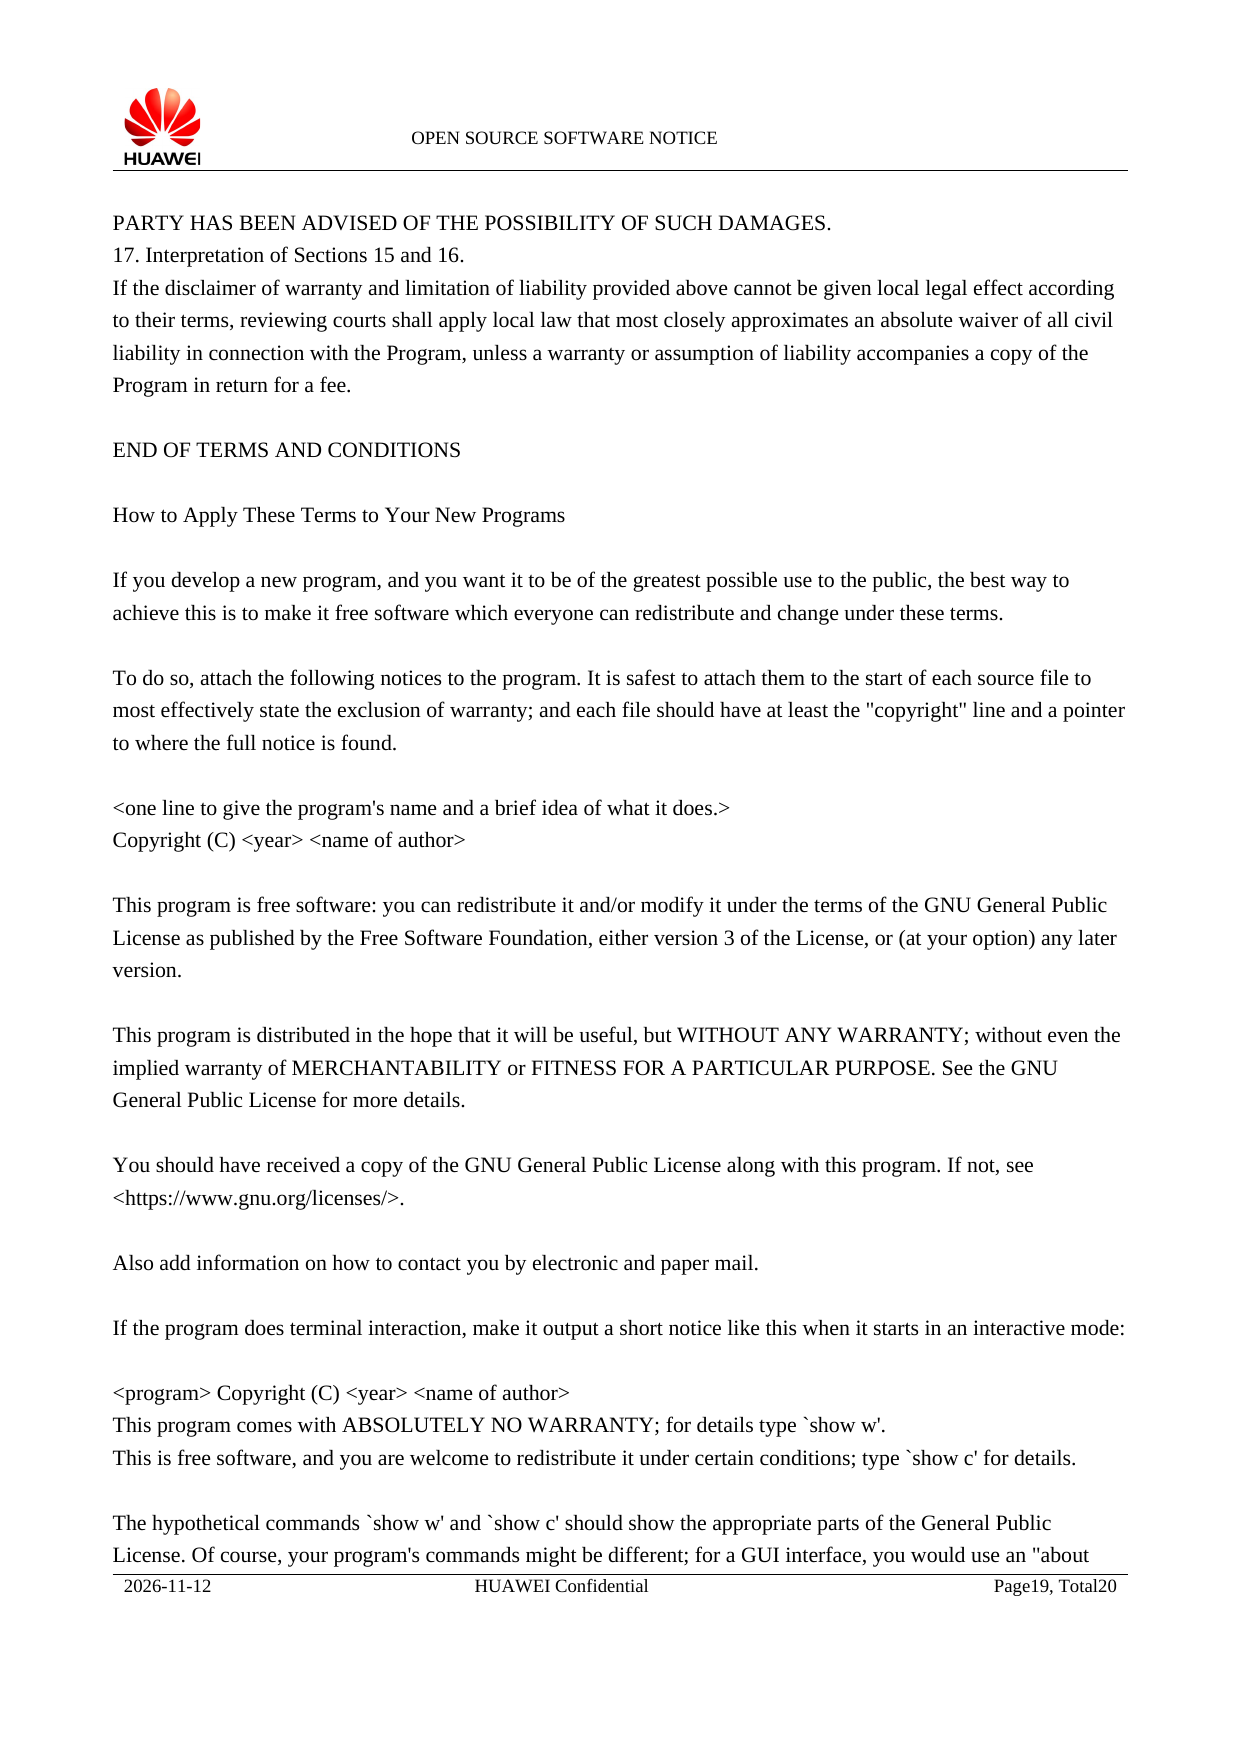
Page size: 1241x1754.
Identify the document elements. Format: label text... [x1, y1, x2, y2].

text If the program does terminal interaction, make it output a short notice like this when it starts in an interactive mode: [112, 1311, 1128, 1344]
text This program is distributed in the hope that it will be useful, but WITHOUT ANY WARRANTY; without even the implied warranty of MERCHANTABILITY or FITNESS FOR A PARTICULAR PURPOSE. See the GNU General Public License for more details. [112, 1019, 1128, 1116]
text To do so, attach the following notices to the program. It is safest to attach them to the start of each source file to most effectively state the exclusion of warranty; and each file should have at least the "copyright" line and a pointer to where the full notice is found. [112, 661, 1128, 759]
picture [124, 88, 201, 165]
text How to Apply These Terms to Your New Programs [112, 499, 1128, 531]
text You should have received a copy of the GNU General Public License along with this program. If not, see <https://www.gnu.org/licenses/>. [112, 1149, 1128, 1214]
text <program> Copyright (C) <year> <name of author> [112, 1376, 1128, 1409]
text 17. Interpretation of Sections 15 and 16. [112, 239, 1128, 271]
text Also add information on how to contact you by electronic and paper mail. [112, 1246, 1128, 1279]
text <one line to give the program's name and a brief idea of what it does.> [112, 791, 1128, 824]
text END OF TERMS AND CONDITIONS [112, 434, 1128, 466]
text If you develop a new program, and you want it to be of the greatest possible use to the public, the best way to achieve this is to make it free software which everyone can redistribute and change under these terms. [112, 564, 1128, 629]
text This program is free software: you can redistribute it and/or modify it under the terms of the GNU General Public License as published by the Free Software Foundation, either version 3 of the License, or (at your option) any later version. [112, 889, 1128, 986]
text Copyright (C) <year> <name of author> [112, 824, 1128, 856]
text If the disclaimer of warranty and limitation of liability provided above cannot be given local legal effect according to their terms, reviewing courts shall apply local law that most closely approximates an absolute waiver of all civil liability in connection with the Program, unless a warranty or assumption of liability accompanies a copy of the Program in return for a fee. [112, 271, 1128, 401]
text This is free software, and you are welcome to redistribute it under certain conditions; type `show c' for details. [112, 1441, 1128, 1474]
text This program comes with ABSOLUTELY NO WARRANTY; for details type `show w'. [112, 1409, 1128, 1441]
